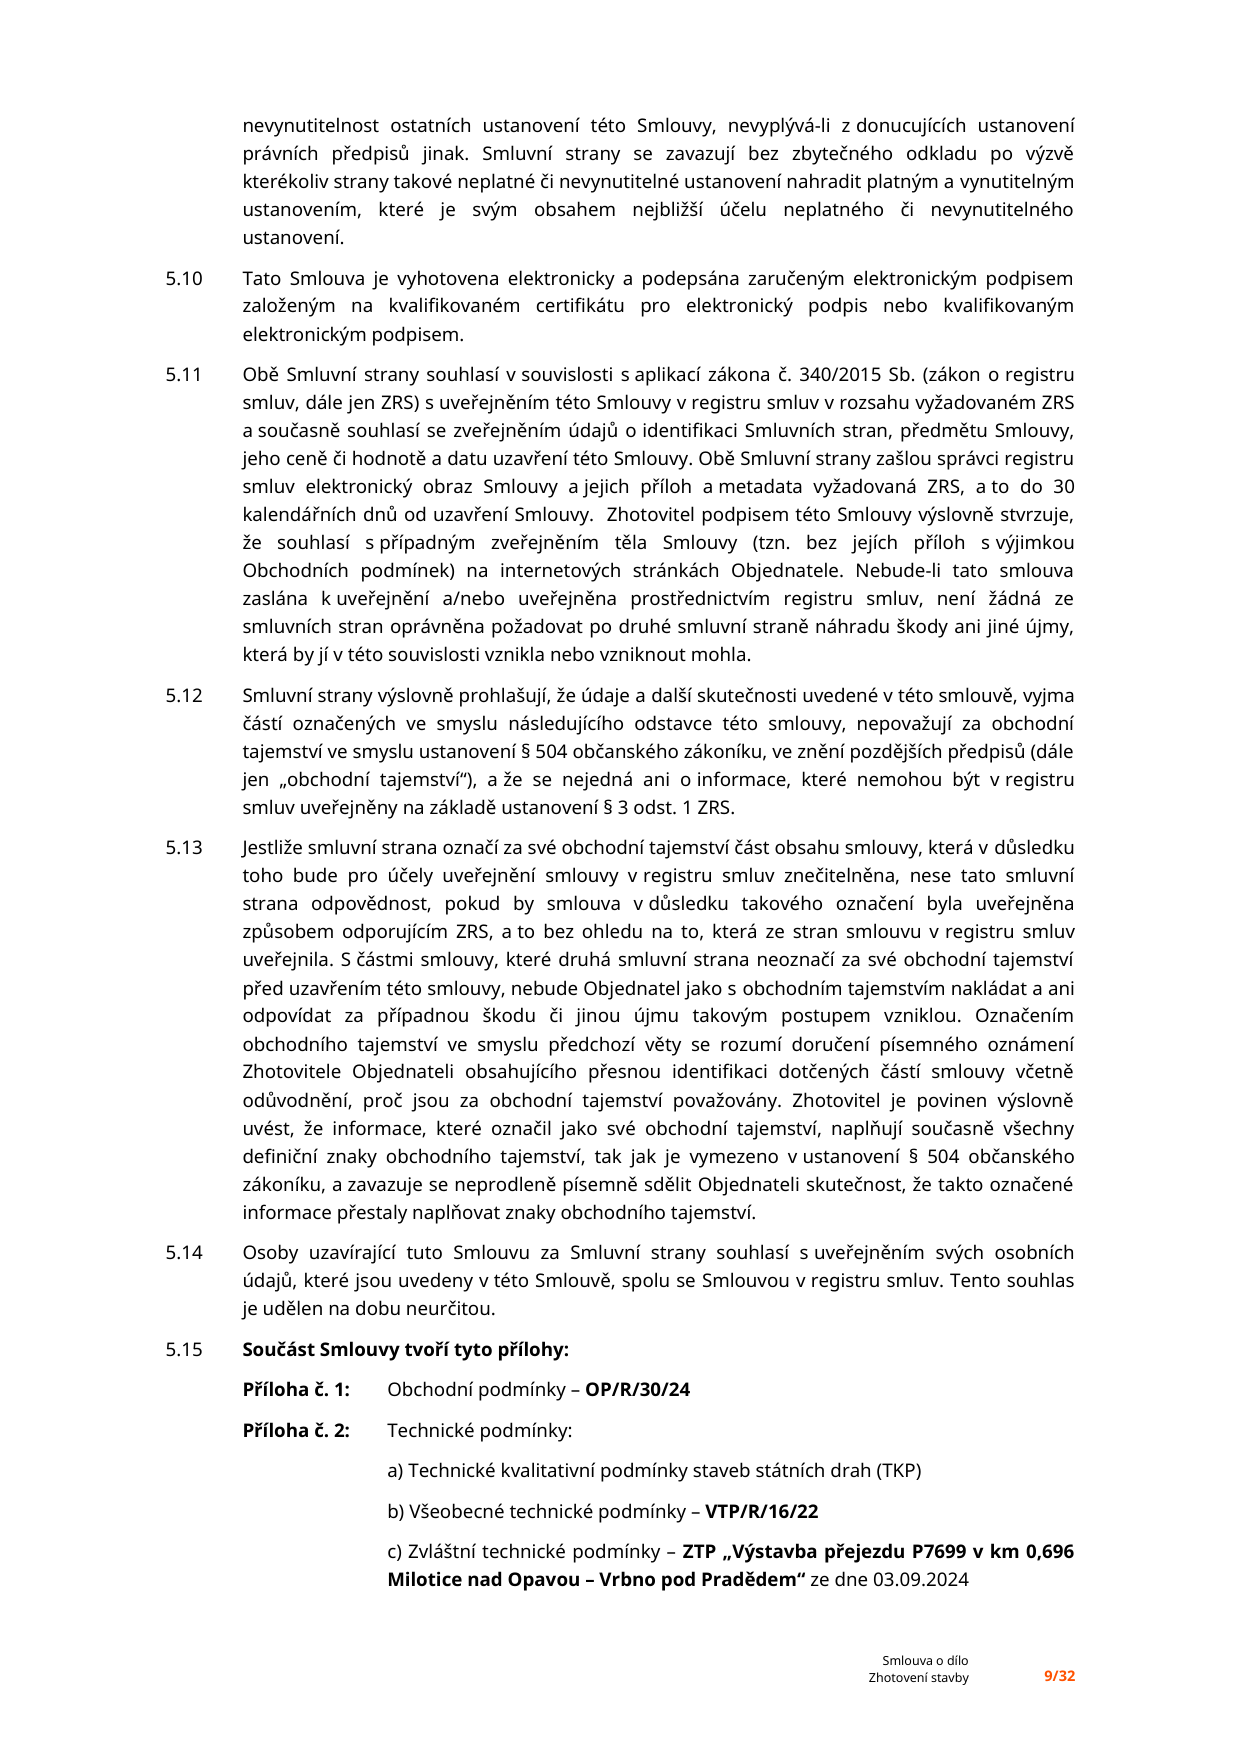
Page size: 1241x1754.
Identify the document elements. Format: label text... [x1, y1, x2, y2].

text Obě Smluvní strany souhlasí v souvislosti s aplikací zákona č. 340/2015 Sb. (zákon o registru smluv, dále jen ZRS) s uveřejněním této Smlouvy v registru smluv v rozsahu vyžadovaném ZRS a současně souhlasí se zveřejněním údajů o identifikaci Smluvních stran, předmětu Smlouvy, jeho ceně či hodnotě a datu uzavření této Smlouvy. Obě Smluvní strany zašlou správci registru smluv elektronický obraz Smlouvy a jejich příloh a metadata vyžadovaná ZRS, a to do 30 kalendářních dnů od uzavření Smlouvy. Zhotovitel podpisem této Smlouvy výslovně stvrzuje, že souhlasí s případným zveřejněním těla Smlouvy (tzn. bez jejích příloh s výjimkou Obchodních podmínek) na internetových stránkách Objednatele. Nebude-li tato smlouva zaslána k uveřejnění a/nebo uveřejněna prostřednictvím registru smluv, není žádná ze smluvních stran oprávněna požadovat po druhé smluvní straně náhradu škody ani jiné újmy, která by jí v této souvislosti vznikla nebo vzniknout mohla. [165, 361, 1075, 667]
text c) Zvláštní technické podmínky – ZTP „Výstavba přejezdu P7699 v km 0,696 Milotice nad Opavou – Vrbno pod Pradědem“ ze dne 03.09.2024 [387, 1539, 1075, 1592]
text a) Technické kvalitativní podmínky staveb státních drah (TKP) [387, 1458, 1075, 1483]
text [165, 112, 1075, 250]
text Příloha č. 1: Obchodní podmínky – OP/R/30/24 [242, 1377, 1075, 1402]
text Tato Smlouva je vyhotovena elektronicky a podepsána zaručeným elektronickým podpisem založeným na kvalifikovaném certifikátu pro elektronický podpis nebo kvalifikovaným elektronickým podpisem. [165, 265, 1075, 346]
text Osoby uzavírající tuto Smlouvu za Smluvní strany souhlasí s uveřejněním svých osobních údajů, které jsou uvedeny v této Smlouvě, spolu se Smlouvou v registru smluv. Tento souhlas je udělen na dobu neurčitou. [165, 1239, 1075, 1321]
text b) Všeobecné technické podmínky – VTP/R/16/22 [387, 1498, 1075, 1524]
text Příloha č. 2: Technické podmínky: [242, 1417, 1075, 1443]
text Smluvní strany výslovně prohlašují, že údaje a další skutečnosti uvedené v této smlouvě, vyjma částí označených ve smyslu následujícího odstavce této smlouvy, nepovažují za obchodní tajemství ve smyslu ustanovení § 504 občanského zákoníku, ve znění pozdějších předpisů (dále jen „obchodní tajemství“), a že se nejedná ani o informace, které nemohou být v registru smluv uveřejněny na základě ustanovení § 3 odst. 1 ZRS. [165, 682, 1075, 820]
text Jestliže smluvní strana označí za své obchodní tajemství část obsahu smlouvy, která v důsledku toho bude pro účely uveřejnění smlouvy v registru smluv znečitelněna, nese tato smluvní strana odpovědnost, pokud by smlouva v důsledku takového označení byla uveřejněna způsobem odporujícím ZRS, a to bez ohledu na to, která ze stran smlouvu v registru smluv uveřejnila. S částmi smlouvy, které druhá smluvní strana neoznačí za své obchodní tajemství před uzavřením této smlouvy, nebude Objednatel jako s obchodním tajemstvím nakládat a ani odpovídat za případnou škodu či jinou újmu takovým postupem vzniklou. Označením obchodního tajemství ve smyslu předchozí věty se rozumí doručení písemného oznámení Zhotovitele Objednateli obsahujícího přesnou identifikaci dotčených částí smlouvy včetně odůvodnění, proč jsou za obchodní tajemství považovány. Zhotovitel je povinen výslovně uvést, že informace, které označil jako své obchodní tajemství, naplňují současně všechny definiční znaky obchodního tajemství, tak jak je vymezeno v ustanovení § 504 občanského zákoníku, a zavazuje se neprodleně písemně sdělit Objednateli skutečnost, že takto označené informace přestaly naplňovat znaky obchodního tajemství. [165, 835, 1075, 1224]
text Součást Smlouvy tvoří tyto přílohy: [165, 1336, 1075, 1362]
